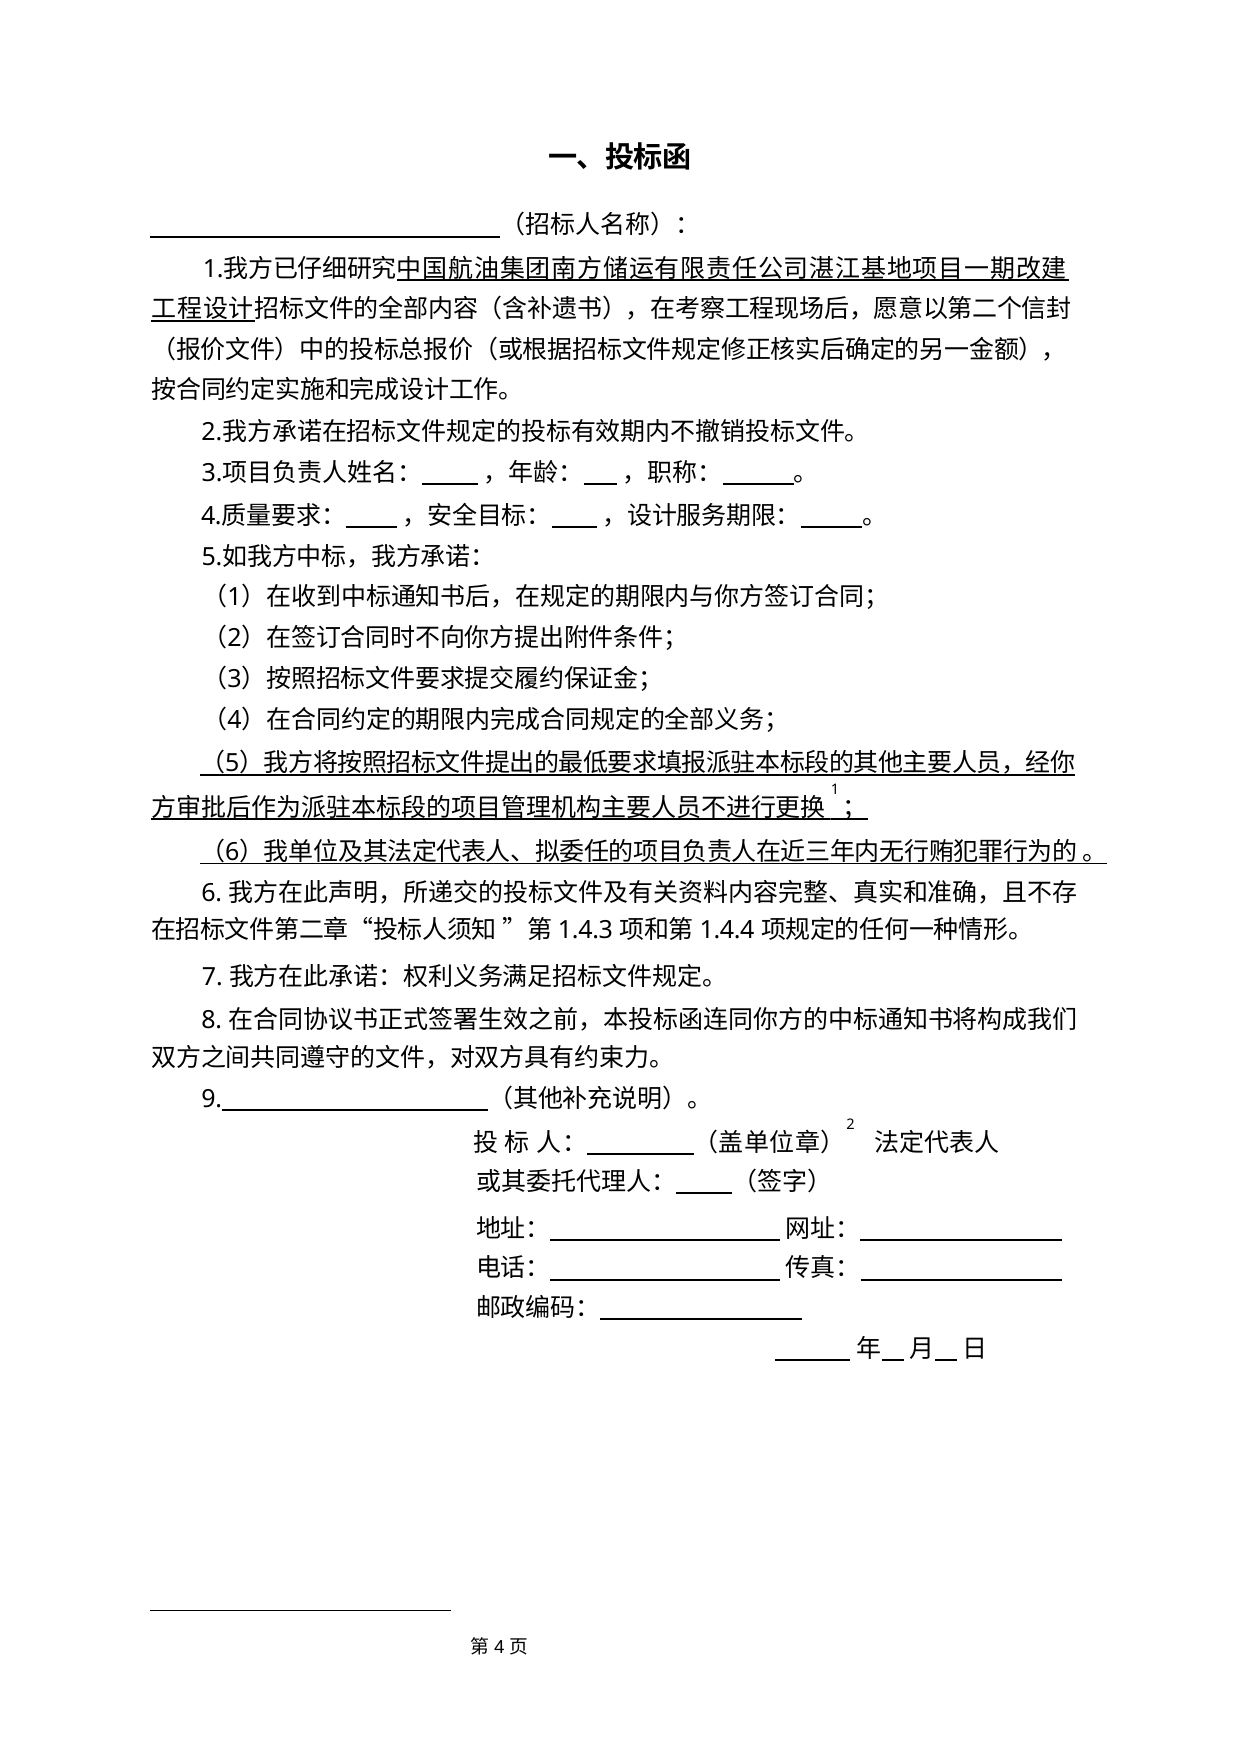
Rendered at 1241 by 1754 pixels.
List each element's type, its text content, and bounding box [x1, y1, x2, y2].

text 6. 我方在此声明，所递交的投标文件及有关资料内容完整、真实和准确，且不存 在招标文件第二章“投标人须知 ”第 1.4.3 项和第 1.4.4 项规定的任何一种情形。 [151, 872, 1088, 946]
text 1.我方已仔细研究中国航油集团南方储运有限责任公司湛江基地项目一期改建工程设计招标文件的全部内容（含补遗书），在考察工程现场后，愿意以第二个信封（报价文件）中的投标总报价（或根据招标文件规定修正核实后确定的另一金额），按合同约定实施和完成设计工作。 [151, 248, 1090, 406]
text 4.质量要求： ，安全目标： ，设计服务期限： 。 [153, 495, 1076, 532]
text 年 月 日 [775, 1331, 1090, 1364]
text （4）在合同约定的期限内完成合同规定的全部义务； [202, 702, 1090, 735]
text 9. （其他补充说明）。 [201, 1082, 1090, 1114]
text 投 标 人： （盖单位章）2 法定代表人或其委托代理人： （签字） [473, 1114, 1023, 1197]
text （招标人名称）： [150, 208, 1090, 241]
text 7. 我方在此承诺：权利义务满足招标文件规定。 [202, 959, 1090, 992]
text （5）我方将按照招标文件提出的最低要求填报派驻本标段的其他主要人员，经你 方审批后作为派驻本标段的项目管理机构主要人员不进行更换1 ； [151, 743, 1088, 823]
text （6）我单位及其法定代表人、拟委任的项目负责人在近三年内无行贿犯罪行为的 。 [151, 832, 1088, 868]
text （2）在签订合同时不向你方提出附件条件； [202, 620, 1090, 653]
text 一、投标函 [548, 136, 1090, 175]
text 3.项目负责人姓名： ，年龄： ，职称： 。 [201, 455, 1090, 488]
text 5.如我方中标，我方承诺： [201, 539, 1090, 572]
text 2.我方承诺在招标文件规定的投标有效期内不撤销投标文件。 [201, 414, 1090, 447]
text 8. 在合同协议书正式签署生效之前，本投标函连同你方的中标通知书将构成我们 双方之间共同遵守的文件，对双方具有约束力。 [151, 1000, 1088, 1073]
text （3）按照招标文件要求提交履约保证金； [202, 661, 1090, 694]
text 地址： 网址： 电话： 传真： 邮政编码： [476, 1208, 1063, 1323]
text （1）在收到中标通知书后，在规定的期限内与你方签订合同； [202, 579, 1090, 612]
